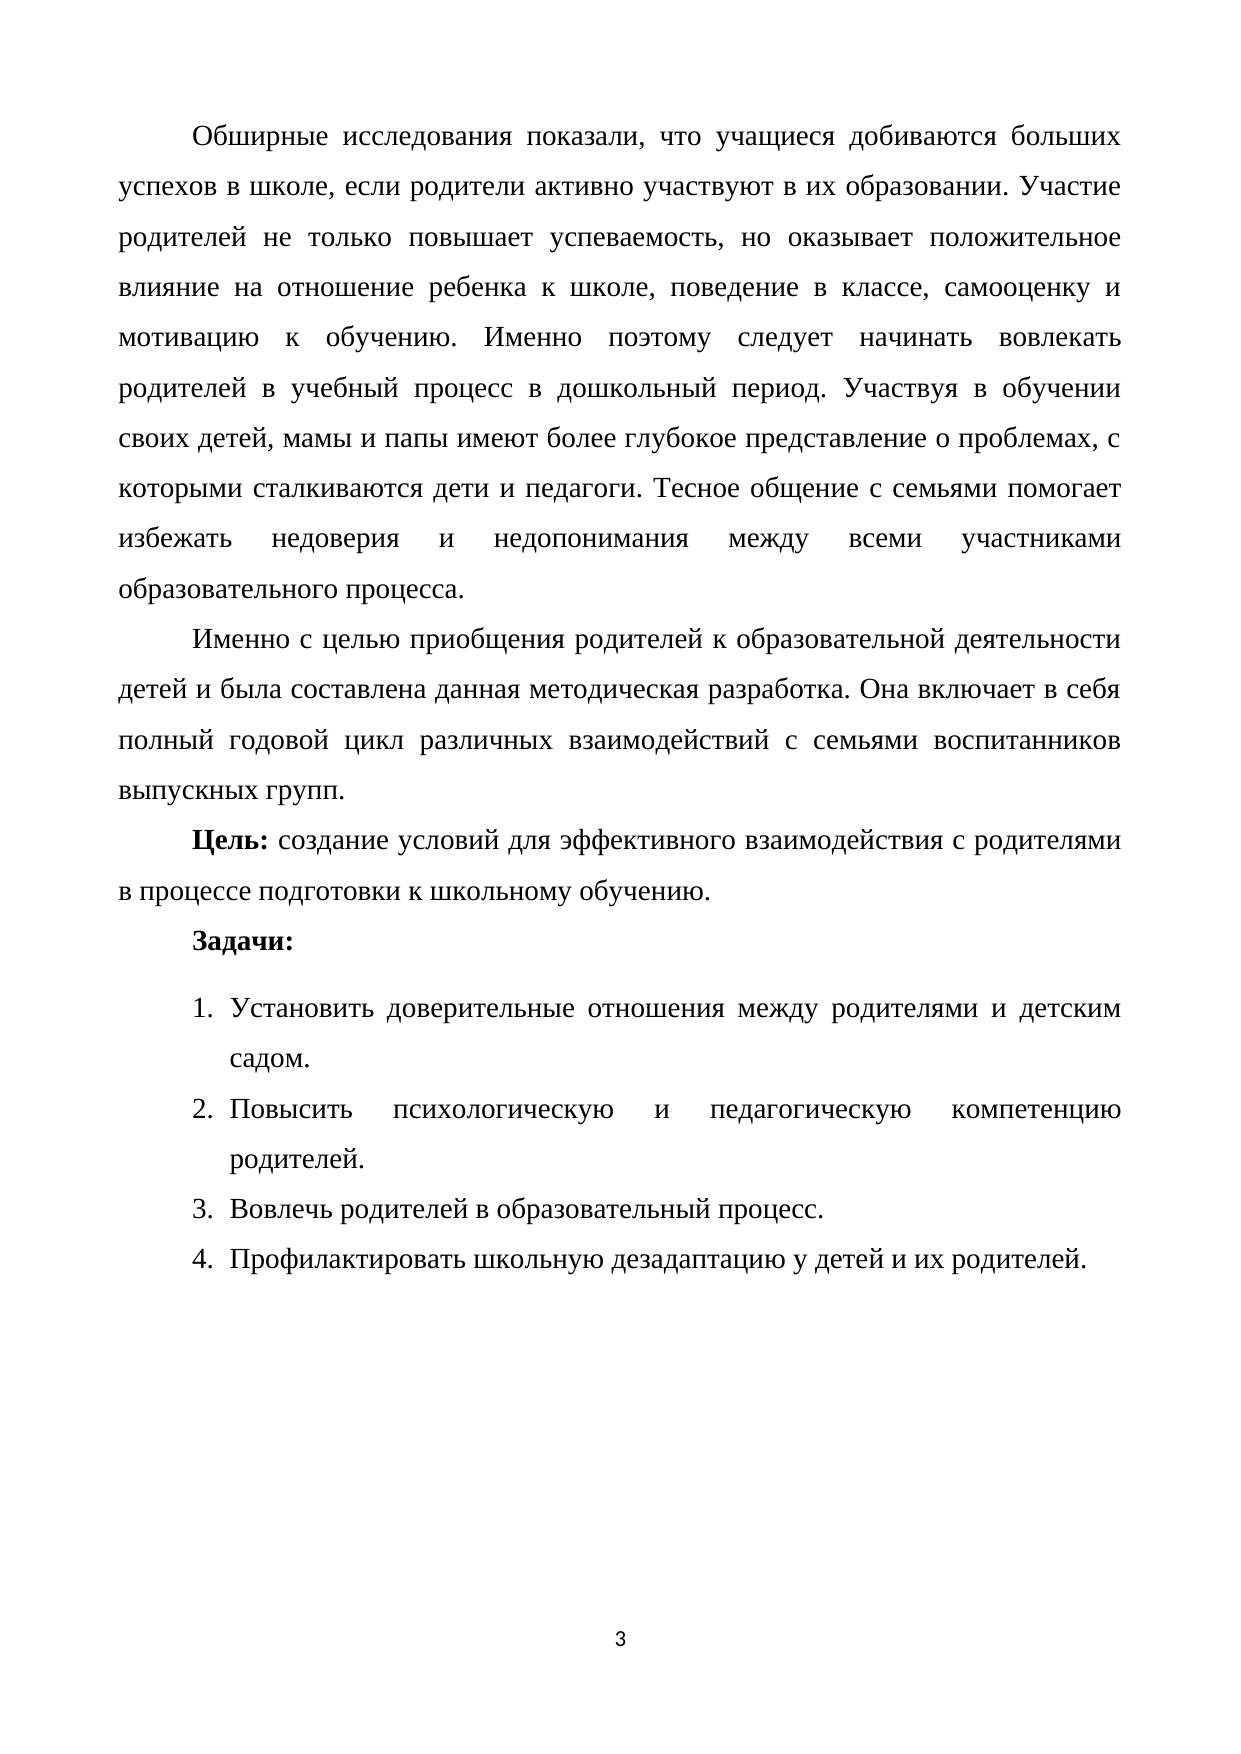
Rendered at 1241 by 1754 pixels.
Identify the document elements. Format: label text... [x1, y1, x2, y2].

list Установить доверительные отношения между родителями и детским садом. [192, 990, 1122, 1074]
list Повысить психологическую и педагогическую компетенцию родителей. [192, 1091, 1122, 1174]
text Именно с целью приобщения родителей к образовательной деятельности детей и была составлена данная методическая разработка. Она включает в себя полный годовой цикл различных взаимодействий с семьями воспитанников выпускных групп. [118, 621, 1122, 806]
text Цель: создание условий для эффективного взаимодействия с родителями в процессе подготовки к школьному обучению. [118, 822, 1122, 906]
list Вовлечь родителей в образовательный процесс. [192, 1191, 1122, 1225]
text Обширные исследования показали, что учащиеся добиваются больших успехов в школе, если родители активно участвуют в их образовании. Участие родителей не только повышает успеваемость, но оказывает положительное влияние на отношение ребенка к школе, поведение в классе, самооценку и мотивацию к обучению. Именно поэтому следует начинать вовлекать родителей в учебный процесс в дошкольный период. Участвуя в обучении своих детей, мамы и папы имеют более глубокое представление о проблемах, с которыми сталкиваются дети и педагоги. Тесное общение с семьями помогает избежать недоверия и недопонимания между всеми участниками образовательного процесса. [118, 118, 1122, 604]
text Задачи: [118, 923, 1122, 957]
list Профилактировать школьную дезадаптацию у детей и их родителей. [192, 1242, 1122, 1275]
